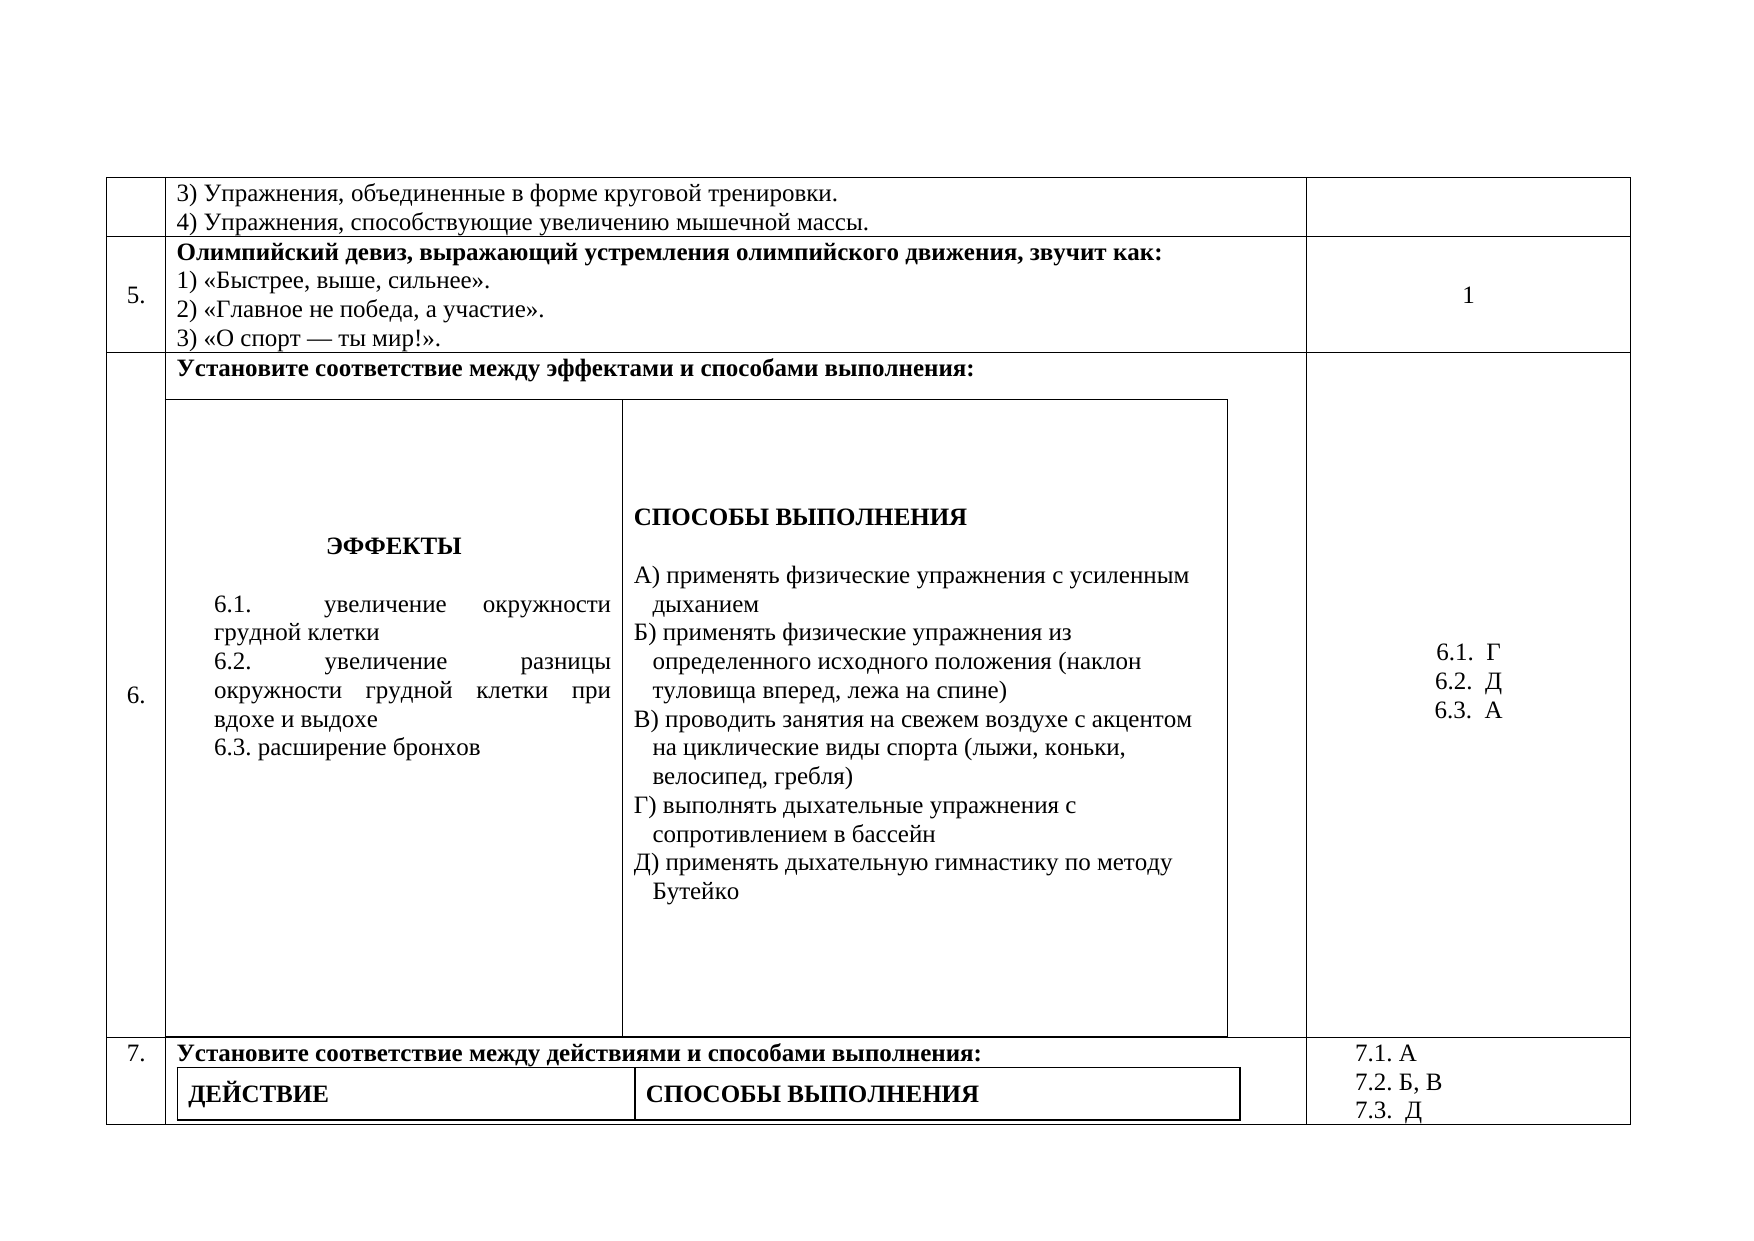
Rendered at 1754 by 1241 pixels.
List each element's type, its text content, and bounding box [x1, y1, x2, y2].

table_cell 1 [1307, 178, 1630, 236]
table_cell Установите соответствие между действиями и способами выполнения: [166, 1038, 1306, 1124]
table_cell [166, 178, 1306, 236]
table_cell 4. [107, 178, 165, 236]
table_cell 6.1. Г 6.2. Д 6.3. А [1307, 353, 1630, 1037]
table_cell Установите соответствие между эффектами и способами выполнения: [166, 353, 1306, 1037]
table_cell 7. [107, 1038, 165, 1124]
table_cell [1307, 1038, 1630, 1124]
table_cell 5. [107, 237, 165, 352]
table_cell 1 [1307, 237, 1630, 352]
table_cell Олимпийский девиз, выражающий устремления олимпийского движения, звучит как: 1) «Быстрее, выше, сильнее». 2) «Главное не победа, а участие». 3) «О спорт — ты мир!». [166, 237, 1306, 352]
table_cell 6. [107, 353, 165, 1037]
